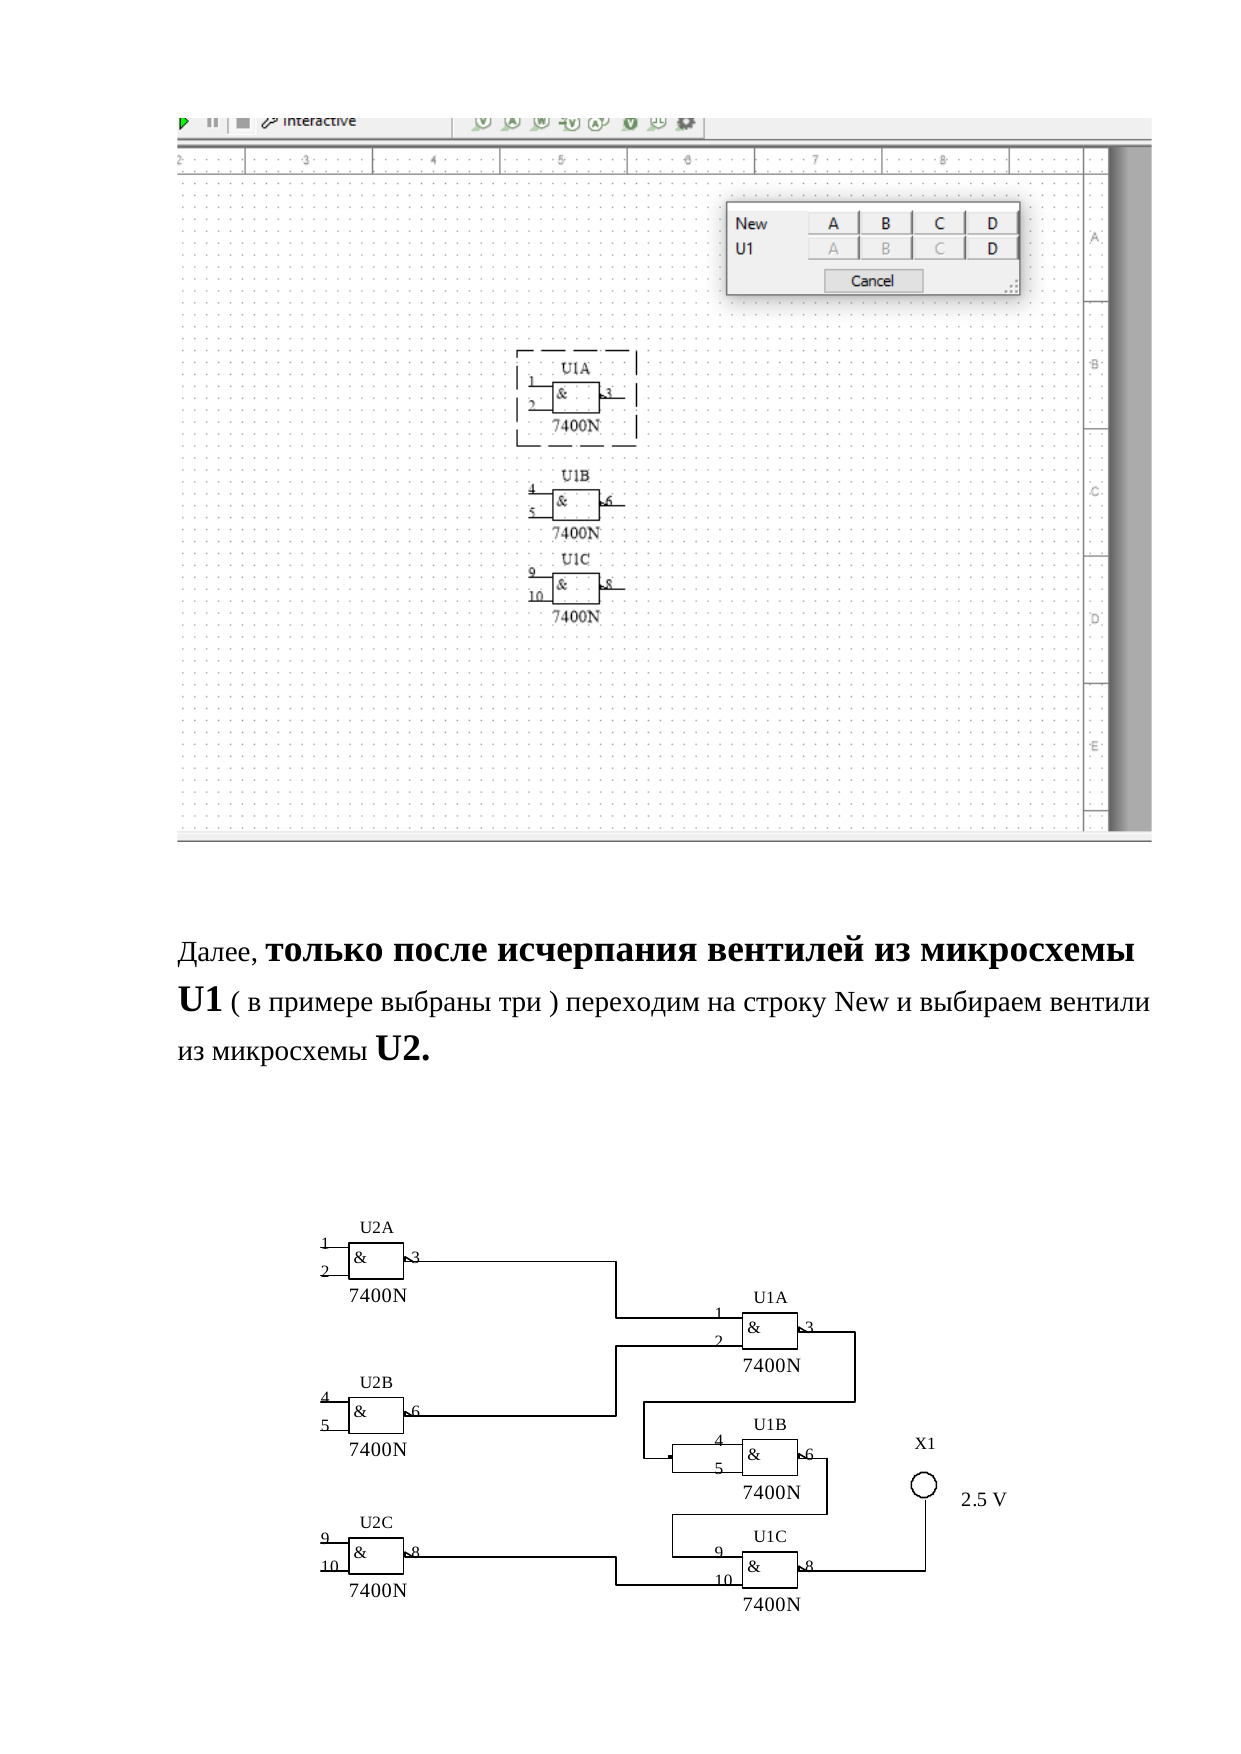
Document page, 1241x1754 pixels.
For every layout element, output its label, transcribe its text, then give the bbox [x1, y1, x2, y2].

picture [177, 118, 1152, 842]
text Далее, только после исчерпания вентилей из микросхемы U1 ( в примере выбраны три ) переходим на строку New и выбираем вентили из микросхемы U2. [177, 926, 1152, 1069]
